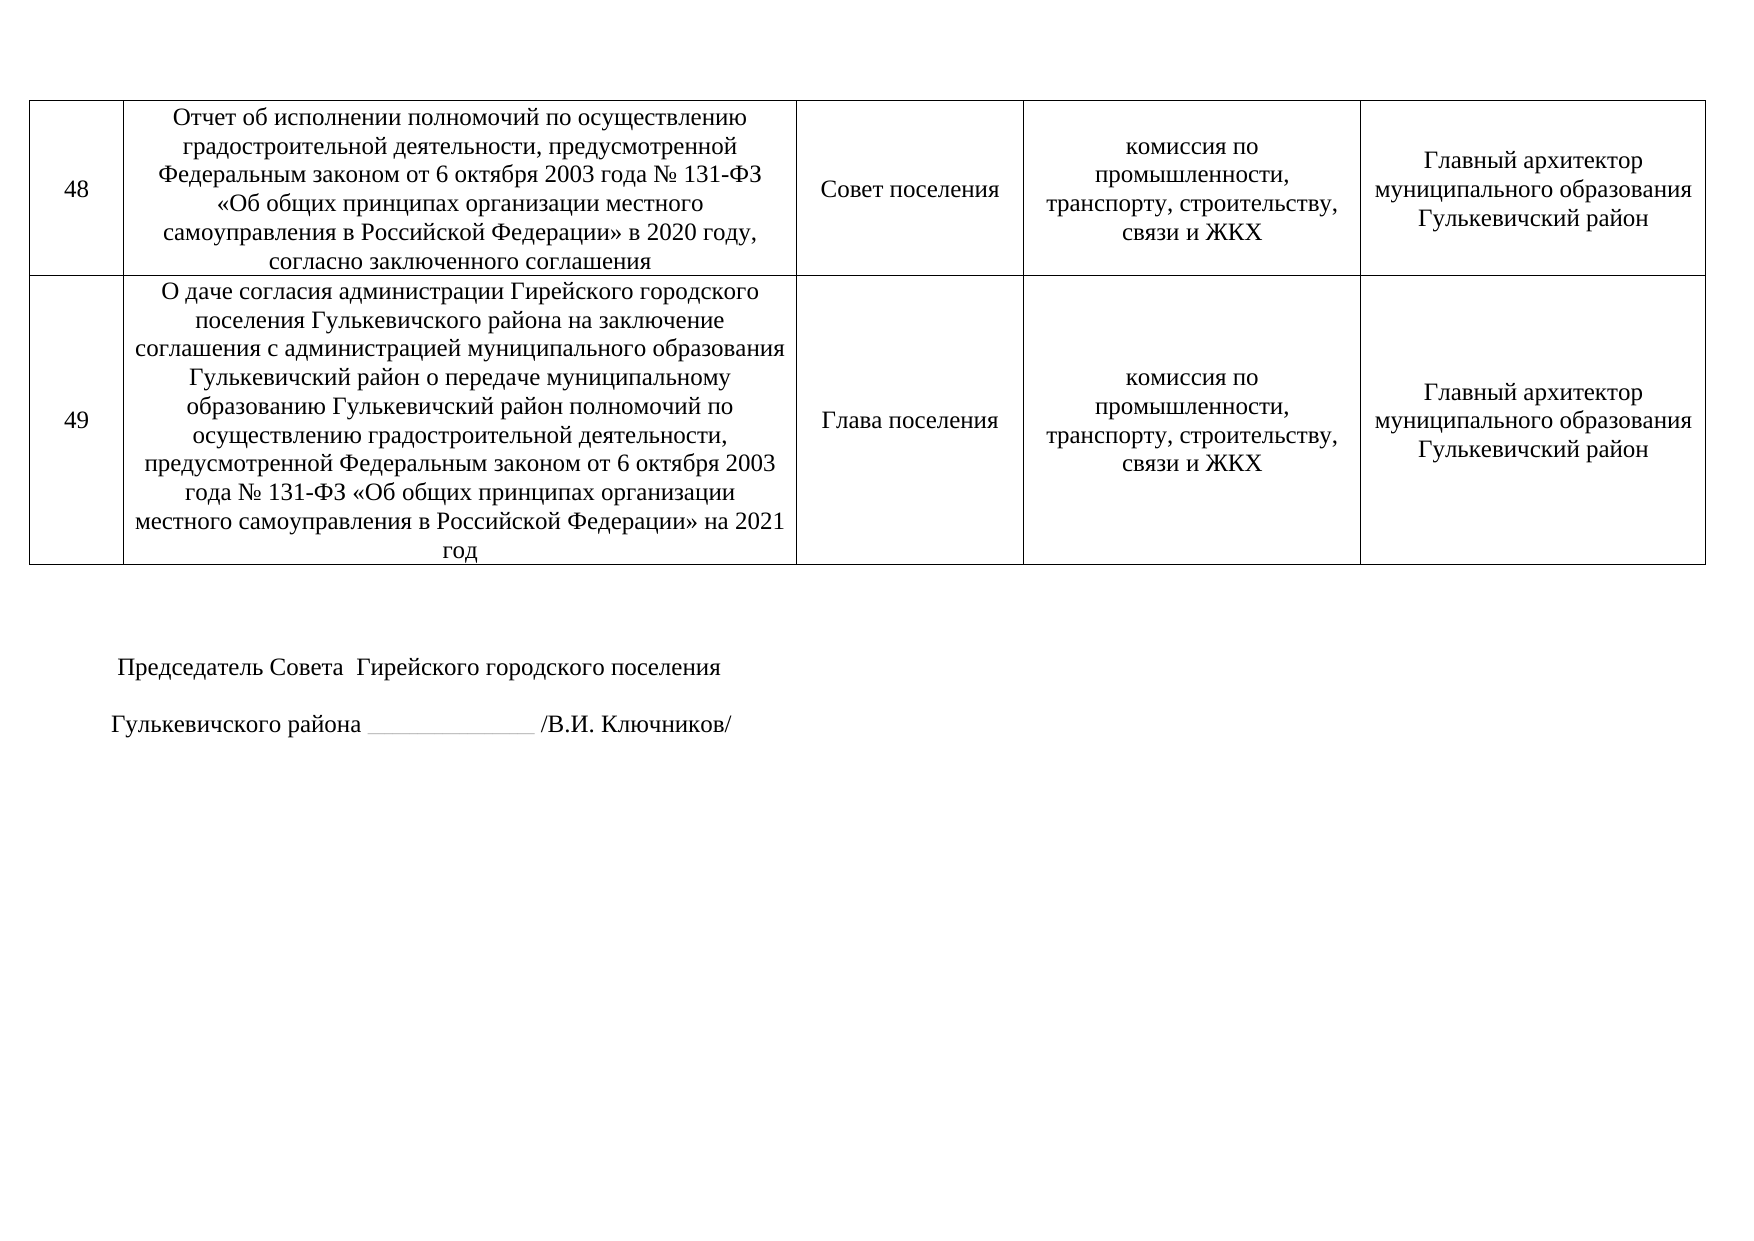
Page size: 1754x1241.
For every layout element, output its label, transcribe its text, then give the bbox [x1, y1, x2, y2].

table_cell 48 [30, 101, 123, 275]
table_cell Главный архитектор муниципального образования Гулькевичский район [1361, 101, 1705, 275]
text Председатель Совета Гирейского городского поселения [29, 652, 1724, 680]
table_cell комиссия по промышленности, транспорту, строительству, связи и ЖКХ [1024, 276, 1360, 563]
table_cell 49 [30, 276, 123, 563]
table_cell Главный архитектор муниципального образования Гулькевичский район [1361, 276, 1705, 563]
table_cell Глава поселения [797, 276, 1023, 563]
table_cell О даче согласия администрации Гирейского городского поселения Гулькевичского района на заключение соглашения с администрацией муниципального образования Гулькевичский район о передаче муниципальному образованию Гулькевичский район полномочий по осуществлению градостроительной деятельности, предусмотренной Федеральным законом от 6 октября 2003 года № 131-ФЗ «Об общих принципах организации местного самоуправления в Российской Федерации» на 2021 год [124, 276, 796, 563]
table_cell Совет поселения [797, 101, 1023, 275]
text Гулькевичского района ____________________ /В.И. Ключников/ [29, 709, 1724, 738]
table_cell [1024, 101, 1360, 275]
table_cell Отчет об исполнении полномочий по осуществлению градостроительной деятельности, предусмотренной Федеральным законом от 6 октября 2003 года № 131-ФЗ «Об общих принципах организации местного самоуправления в Российской Федерации» в 2020 году, согласно заключенного соглашения [124, 101, 796, 275]
